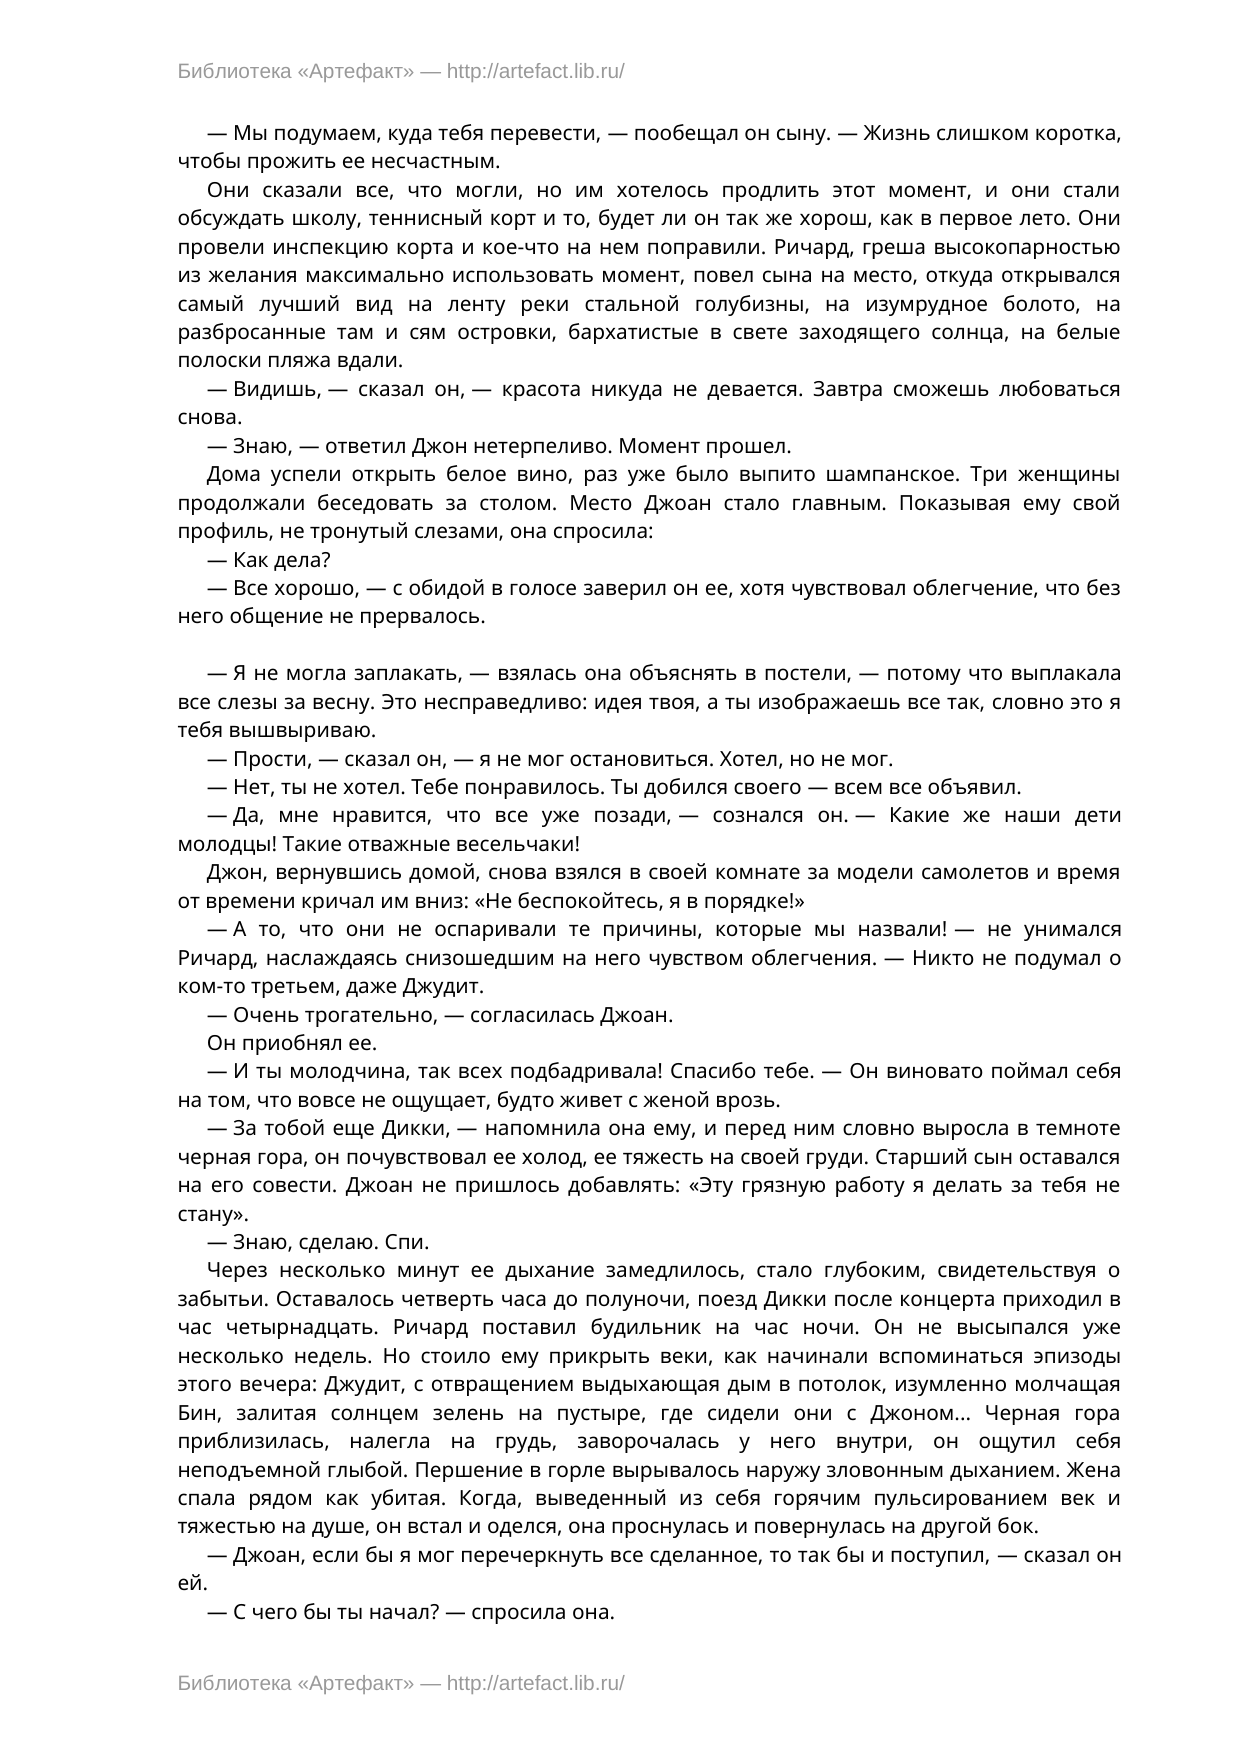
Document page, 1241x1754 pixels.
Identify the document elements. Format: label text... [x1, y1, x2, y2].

text Через несколько минут ее дыхание замедлилось, стало глубоким, свидетельствуя о забытьи. Оставалось четверть часа до полуночи, поезд Дикки после концерта приходил в час четырнадцать. Ричард поставил будильник на час ночи. Он не высыпался уже несколько недель. Но стоило ему прикрыть веки, как начинали вспоминаться эпизоды этого вечера: Джудит, с отвращением выдыхающая дым в потолок, изумленно молчащая Бин, залитая солнцем зелень на пустыре, где сидели они с Джоном... Черная гора приблизилась, налегла на грудь, заворочалась у него внутри, он ощутил себя неподъемной глыбой. Першение в горле вырывалось наружу зловонным дыханием. Жена спала рядом как убитая. Когда, выведенный из себя горячим пульсированием век и тяжестью на душе, он встал и оделся, она проснулась и повернулась на другой бок. [177, 1256, 1122, 1540]
text — Видишь, — сказал он, — красота никуда не девается. Завтра сможешь любоваться снова. [177, 374, 1122, 431]
text — Очень трогательно, — согласилась Джоан. [177, 1000, 1122, 1028]
text — А то, что они не оспаривали те причины, которые мы назвали! — не унимался Ричард, наслаждаясь снизошедшим на него чувством облегчения. — Никто не подумал о ком-то третьем, даже Джудит. [177, 914, 1122, 1000]
text — Все хорошо, — с обидой в голосе заверил он ее, хотя чувствовал облегчение, что без него общение не прервалось. [177, 573, 1122, 630]
text — За тобой еще Дикки, — напомнила она ему, и перед ним словно выросла в темноте черная гора, он почувствовал ее холод, ее тяжесть на своей груди. Старший сын оставался на его совести. Джоан не пришлось добавлять: «Эту грязную работу я делать за тебя не стану». [177, 1113, 1122, 1227]
text Он приобнял ее. [177, 1028, 1122, 1057]
text — Я не могла заплакать, — взялась она объяснять в постели, — потому что выплакала все слезы за весну. Это несправедливо: идея твоя, а ты изображаешь все так, словно это я тебя вышвыриваю. [177, 658, 1122, 744]
text — И ты молодчина, так всех подбадривала! Спасибо тебе. — Он виновато поймал себя на том, что вовсе не ощущает, будто живет с женой врозь. [177, 1057, 1122, 1113]
text Они сказали все, что могли, но им хотелось продлить этот момент, и они стали обсуждать школу, теннисный корт и то, будет ли он так же хорош, как в первое лето. Они провели инспекцию корта и кое-что на нем поправили. Ричард, греша высокопарностью из желания максимально использовать момент, повел сына на место, откуда открывался самый лучший вид на ленту реки стальной голубизны, на изумрудное болото, на разбросанные там и сям островки, бархатистые в свете заходящего солнца, на белые полоски пляжа вдали. [177, 175, 1122, 374]
text — Мы подумаем, куда тебя перевести, — пообещал он сыну. — Жизнь слишком коротка, чтобы прожить ее несчастным. [177, 118, 1122, 175]
text — Как дела? [177, 545, 1122, 573]
text — Да, мне нравится, что все уже позади, — сознался он. — Какие же наши дети молодцы! Такие отважные весельчаки! [177, 801, 1122, 857]
text — Прости, — сказал он, — я не мог остановиться. Хотел, но не мог. [177, 744, 1122, 772]
text — Джоан, если бы я мог перечеркнуть все сделанное, то так бы и поступил, — сказал он ей. [177, 1540, 1122, 1597]
text Джон, вернувшись домой, снова взялся в своей комнате за модели самолетов и время от времени кричал им вниз: «Не беспокойтесь, я в порядке!» [177, 857, 1122, 914]
text — Нет, ты не хотел. Тебе понравилось. Ты добился своего — всем все объявил. [177, 772, 1122, 801]
text — Знаю, сделаю. Спи. [177, 1227, 1122, 1256]
text — Знаю, — ответил Джон нетерпеливо. Момент прошел. [177, 431, 1122, 459]
text Дома успели открыть белое вино, раз уже было выпито шампанское. Три женщины продолжали беседовать за столом. Место Джоан стало главным. Показывая ему свой профиль, не тронутый слезами, она спросила: [177, 459, 1122, 545]
text — С чего бы ты начал? — спросила она. [177, 1597, 1122, 1625]
